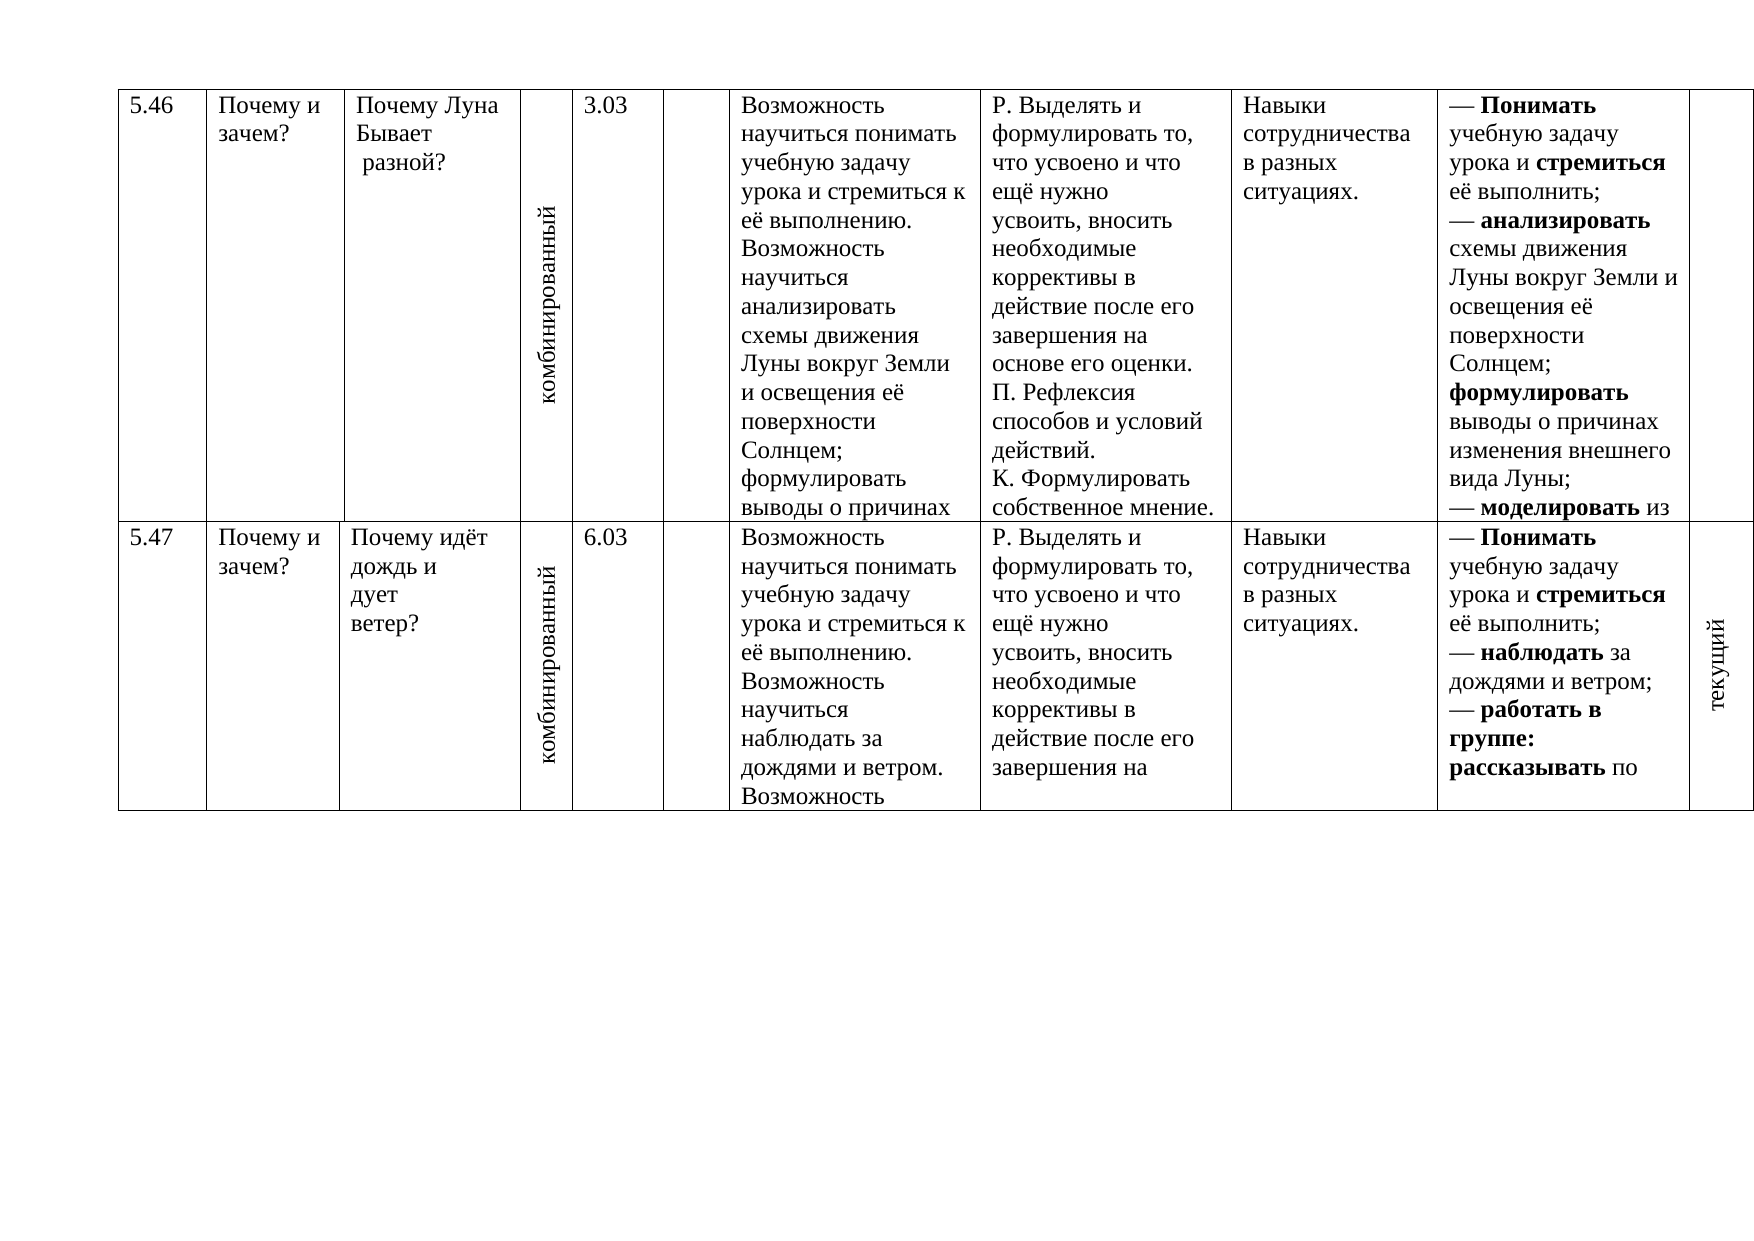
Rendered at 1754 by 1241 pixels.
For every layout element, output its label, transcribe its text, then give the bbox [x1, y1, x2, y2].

table_cell [664, 90, 729, 521]
table_cell [664, 522, 729, 809]
table_cell — Понимать учебную задачу урока и стремиться её выполнить; — анализировать схемы движения Луны вокруг Земли и освещения её поверхности Солнцем; формулировать выводы о причинах изменения внешнего вида Луны; — моделировать из [1438, 90, 1689, 521]
table_cell 5.46 [119, 90, 206, 521]
table_cell Почему и зачем? [207, 90, 344, 521]
table_cell — Понимать учебную задачу урока и стремиться её выполнить; — наблюдать за дождями и ветром; — работать в группе: рассказывать по [1438, 522, 1689, 809]
table_cell 5.47 [119, 522, 206, 809]
table_cell Навыки сотрудничества в разных ситуациях. [1232, 90, 1437, 521]
table_cell текущий [1690, 522, 1753, 809]
table_cell Возможность научиться понимать учебную задачу урока и стремиться к её выполнению. Возможность научиться анализировать схемы движения Луны вокруг Земли и освещения её поверхности Солнцем; формулировать выводы о причинах [730, 90, 980, 521]
table_cell комбинированный [521, 90, 572, 521]
table_cell комбинированный [521, 522, 572, 809]
table_cell Р. Выделять и формулировать то, что усвоено и что ещё нужно усвоить, вносить необходимые коррективы в действие после его завершения на [981, 522, 1231, 809]
table_cell Почему идёт дождь и дует ветер? [340, 522, 520, 809]
table_cell 3.03 [573, 90, 663, 521]
table_cell Почему Луна Бывает разной? [345, 90, 520, 521]
table_cell Почему и зачем? [207, 522, 339, 809]
table_cell 6.03 [573, 522, 663, 809]
table_cell Возможность научиться понимать учебную задачу урока и стремиться к её выполнению. Возможность научиться наблюдать за дождями и ветром. Возможность [730, 522, 980, 809]
table_cell [1690, 90, 1753, 521]
table_cell Р. Выделять и формулировать то, что усвоено и что ещё нужно усвоить, вносить необходимые коррективы в действие после его завершения на основе его оценки. П. Рефлексия способов и условий действий. К. Формулировать собственное мнение. [981, 90, 1231, 521]
table_cell Навыки сотрудничества в разных ситуациях. [1232, 522, 1437, 809]
